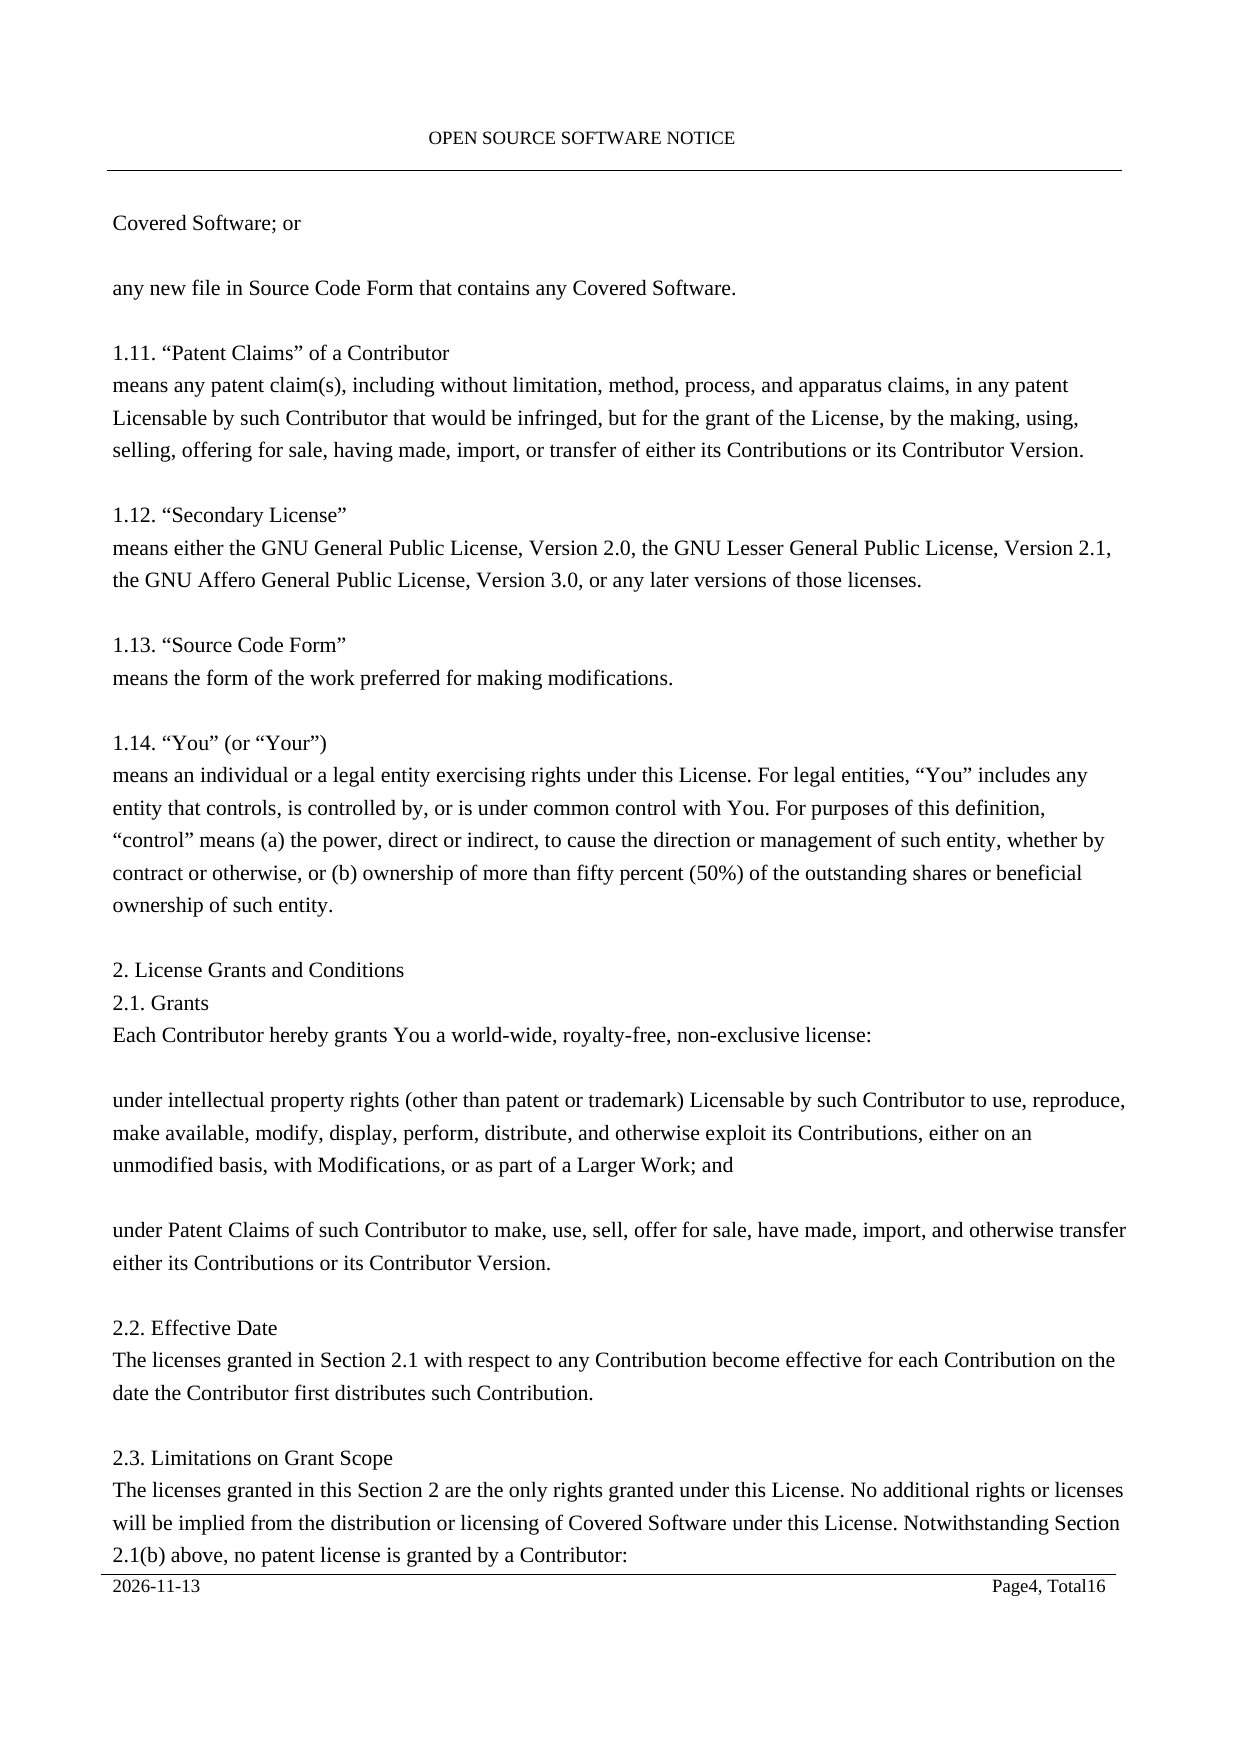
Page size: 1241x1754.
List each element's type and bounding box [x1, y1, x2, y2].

text [112, 206, 1128, 1571]
